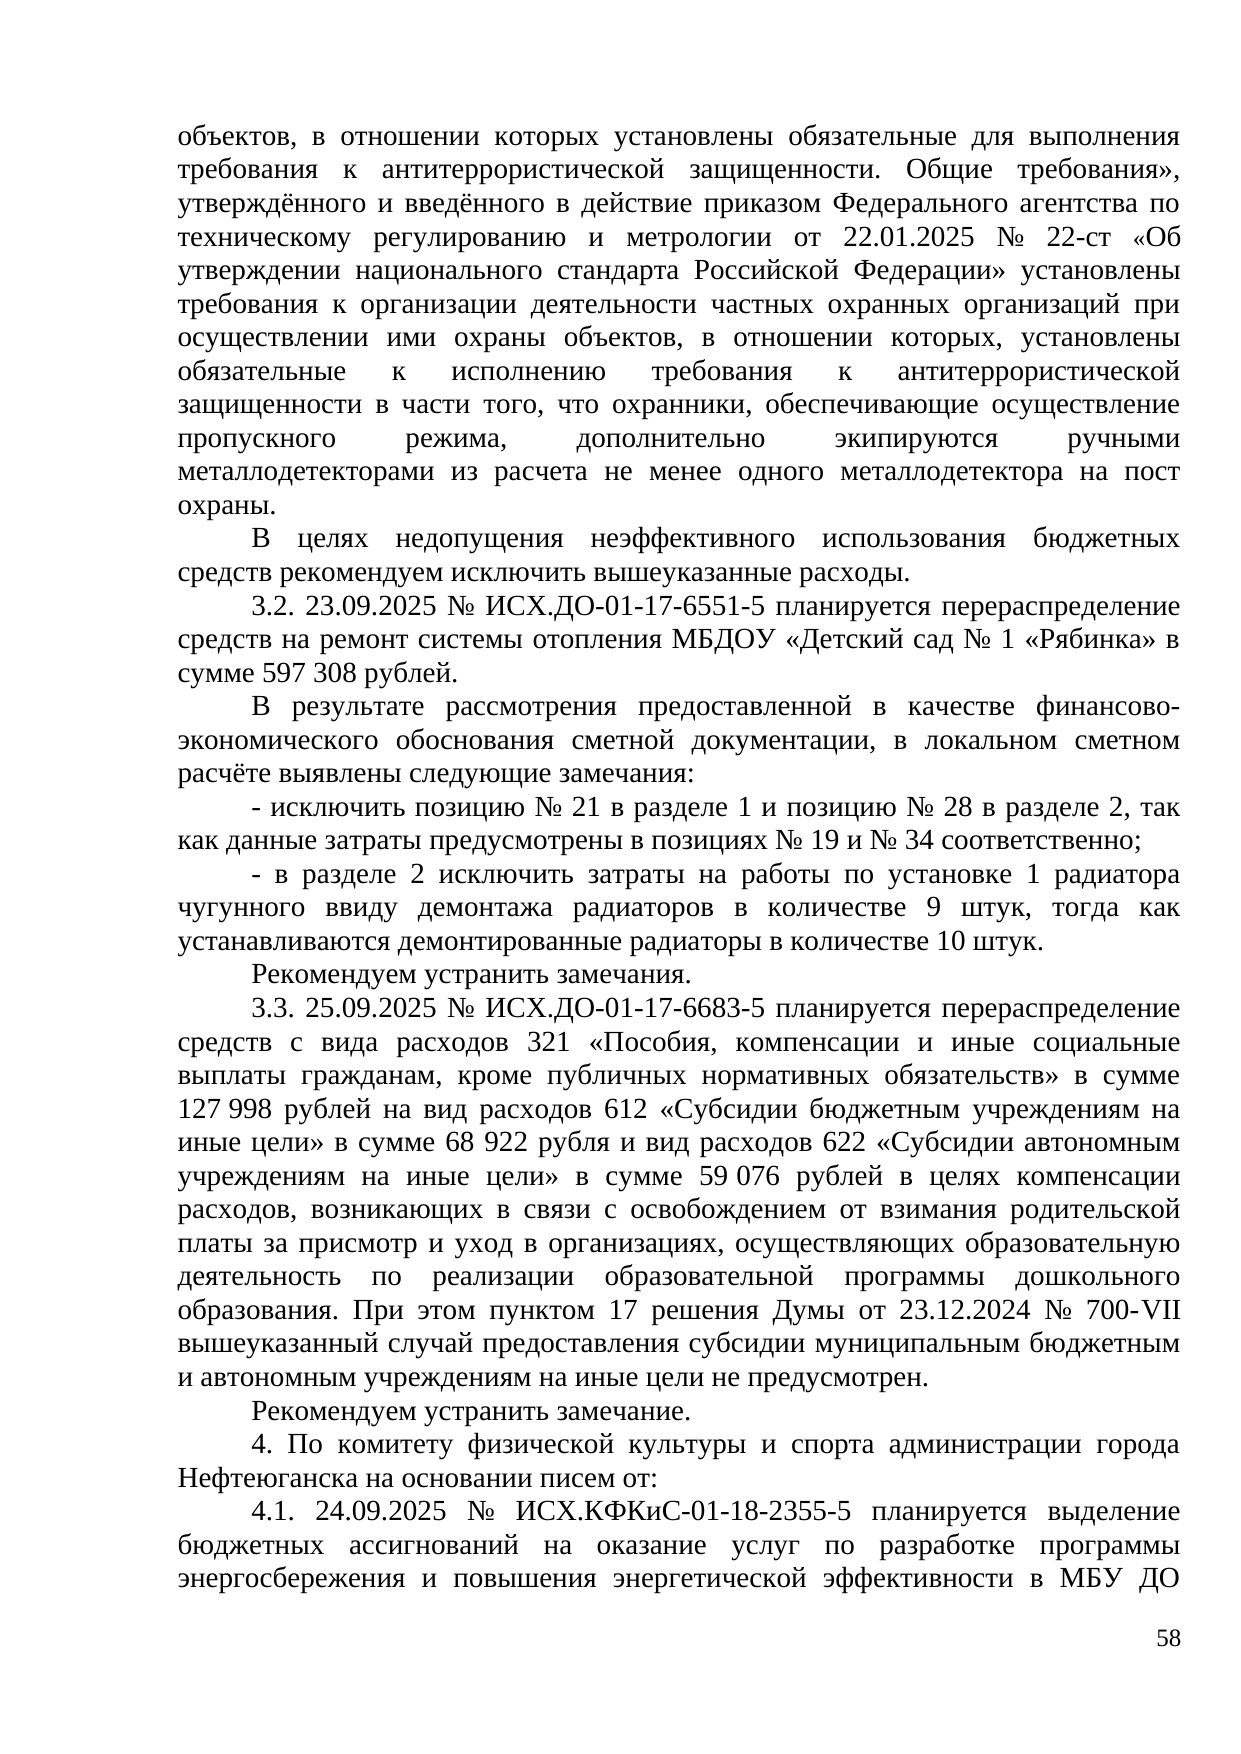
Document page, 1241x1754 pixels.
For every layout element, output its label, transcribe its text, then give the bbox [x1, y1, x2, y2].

text В целях недопущения неэффективного использования бюджетных средств рекомендуем исключить вышеуказанные расходы. [177, 521, 1181, 588]
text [177, 118, 1181, 521]
text В результате рассмотрения предоставленной в качестве финансово-экономического обоснования сметной документации, в локальном сметном расчёте выявлены следующие замечания: [177, 688, 1181, 789]
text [177, 1493, 1181, 1594]
text Рекомендуем устранить замечания. [177, 957, 1181, 990]
text - исключить позицию № 21 в разделе 1 и позицию № 28 в разделе 2, так как данные затраты предусмотрены в позициях № 19 и № 34 соответственно; [177, 789, 1181, 856]
text - в разделе 2 исключить затраты на работы по установке 1 радиатора чугунного ввиду демонтажа радиаторов в количестве 9 штук, тогда как устанавливаются демонтированные радиаторы в количестве 10 штук. [177, 856, 1181, 957]
text 3.3. 25.09.2025 № ИСХ.ДО-01-17-6683-5 планируется перераспределение средств с вида расходов 321 «Пособия, компенсации и иные социальные выплаты гражданам, кроме публичных нормативных обязательств» в сумме 127 998 рублей на вид расходов 612 «Субсидии бюджетным учреждениям на иные цели» в сумме 68 922 рубля и вид расходов 622 «Субсидии автономным учреждениям на иные цели» в сумме 59 076 рублей в целях компенсации расходов, возникающих в связи с освобождением от взимания родительской платы за присмотр и уход в организациях, осуществляющих образовательную деятельность по реализации образовательной программы дошкольного образования. При этом пунктом 17 решения Думы от 23.12.2024 № 700-VII вышеуказанный случай предоставления субсидии муниципальным бюджетным и автономным учреждениям на иные цели не предусмотрен. [177, 990, 1181, 1393]
text 4. По комитету физической культуры и спорта администрации города Нефтеюганска на основании писем от: [177, 1426, 1181, 1493]
text Рекомендуем устранить замечание. [177, 1393, 1181, 1426]
text 3.2. 23.09.2025 № ИСХ.ДО-01-17-6551-5 планируется перераспределение средств на ремонт системы отопления МБДОУ «Детский сад № 1 «Рябинка» в сумме 597 308 рублей. [177, 588, 1181, 688]
